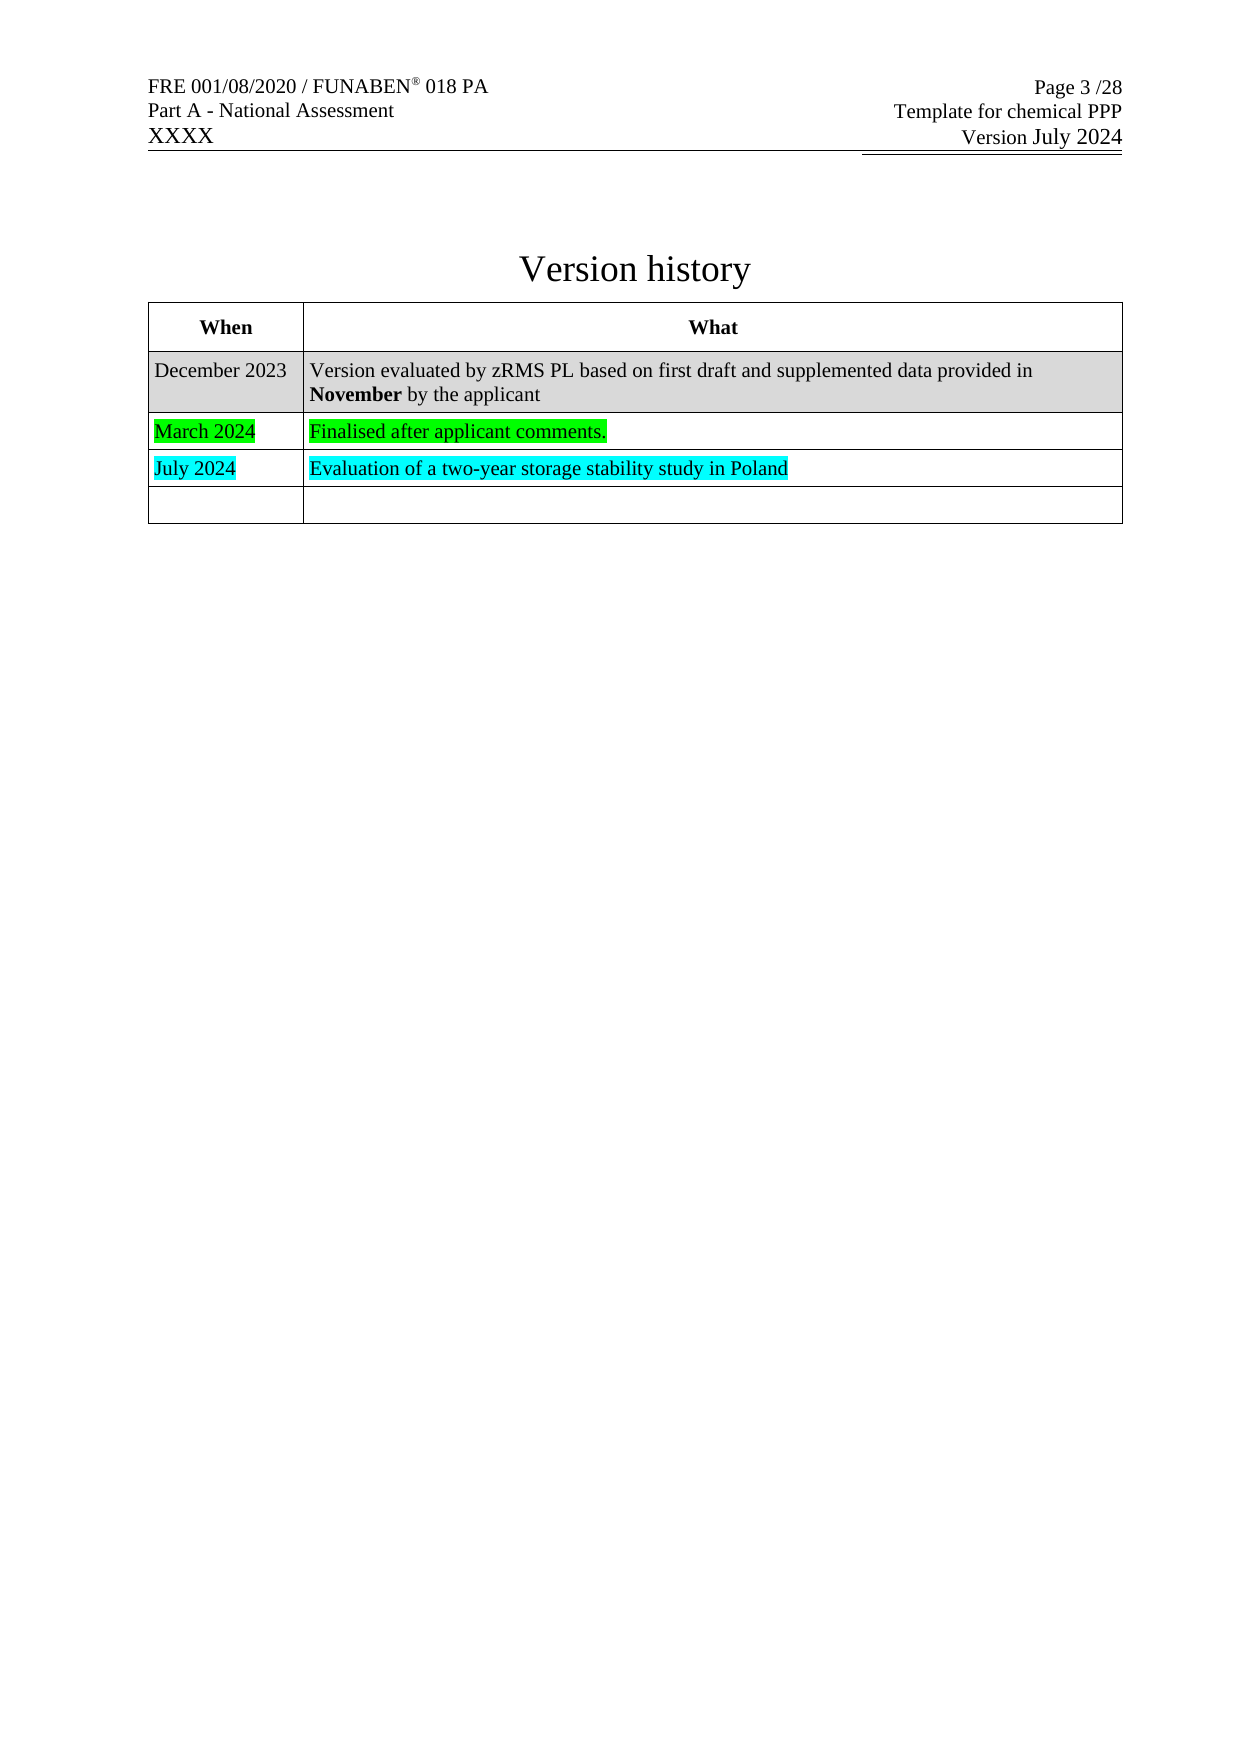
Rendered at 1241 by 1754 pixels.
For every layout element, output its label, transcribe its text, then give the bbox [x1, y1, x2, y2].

title Version history [148, 246, 1122, 289]
table_cell March 2024 [149, 413, 303, 449]
table_cell December 2023 [149, 352, 303, 412]
table_header When [149, 303, 303, 351]
table_cell Version evaluated by zRMS PL based on first draft and supplemented data provided in November by the applicant [304, 352, 1122, 412]
table_cell Evaluation of a two-year storage stability study in Poland [304, 450, 1122, 486]
table_header What [304, 303, 1122, 351]
table_cell [149, 487, 303, 523]
table_cell Finalised after applicant comments. [304, 413, 1122, 449]
table_cell [304, 487, 1122, 523]
table_cell July 2024 [149, 450, 303, 486]
